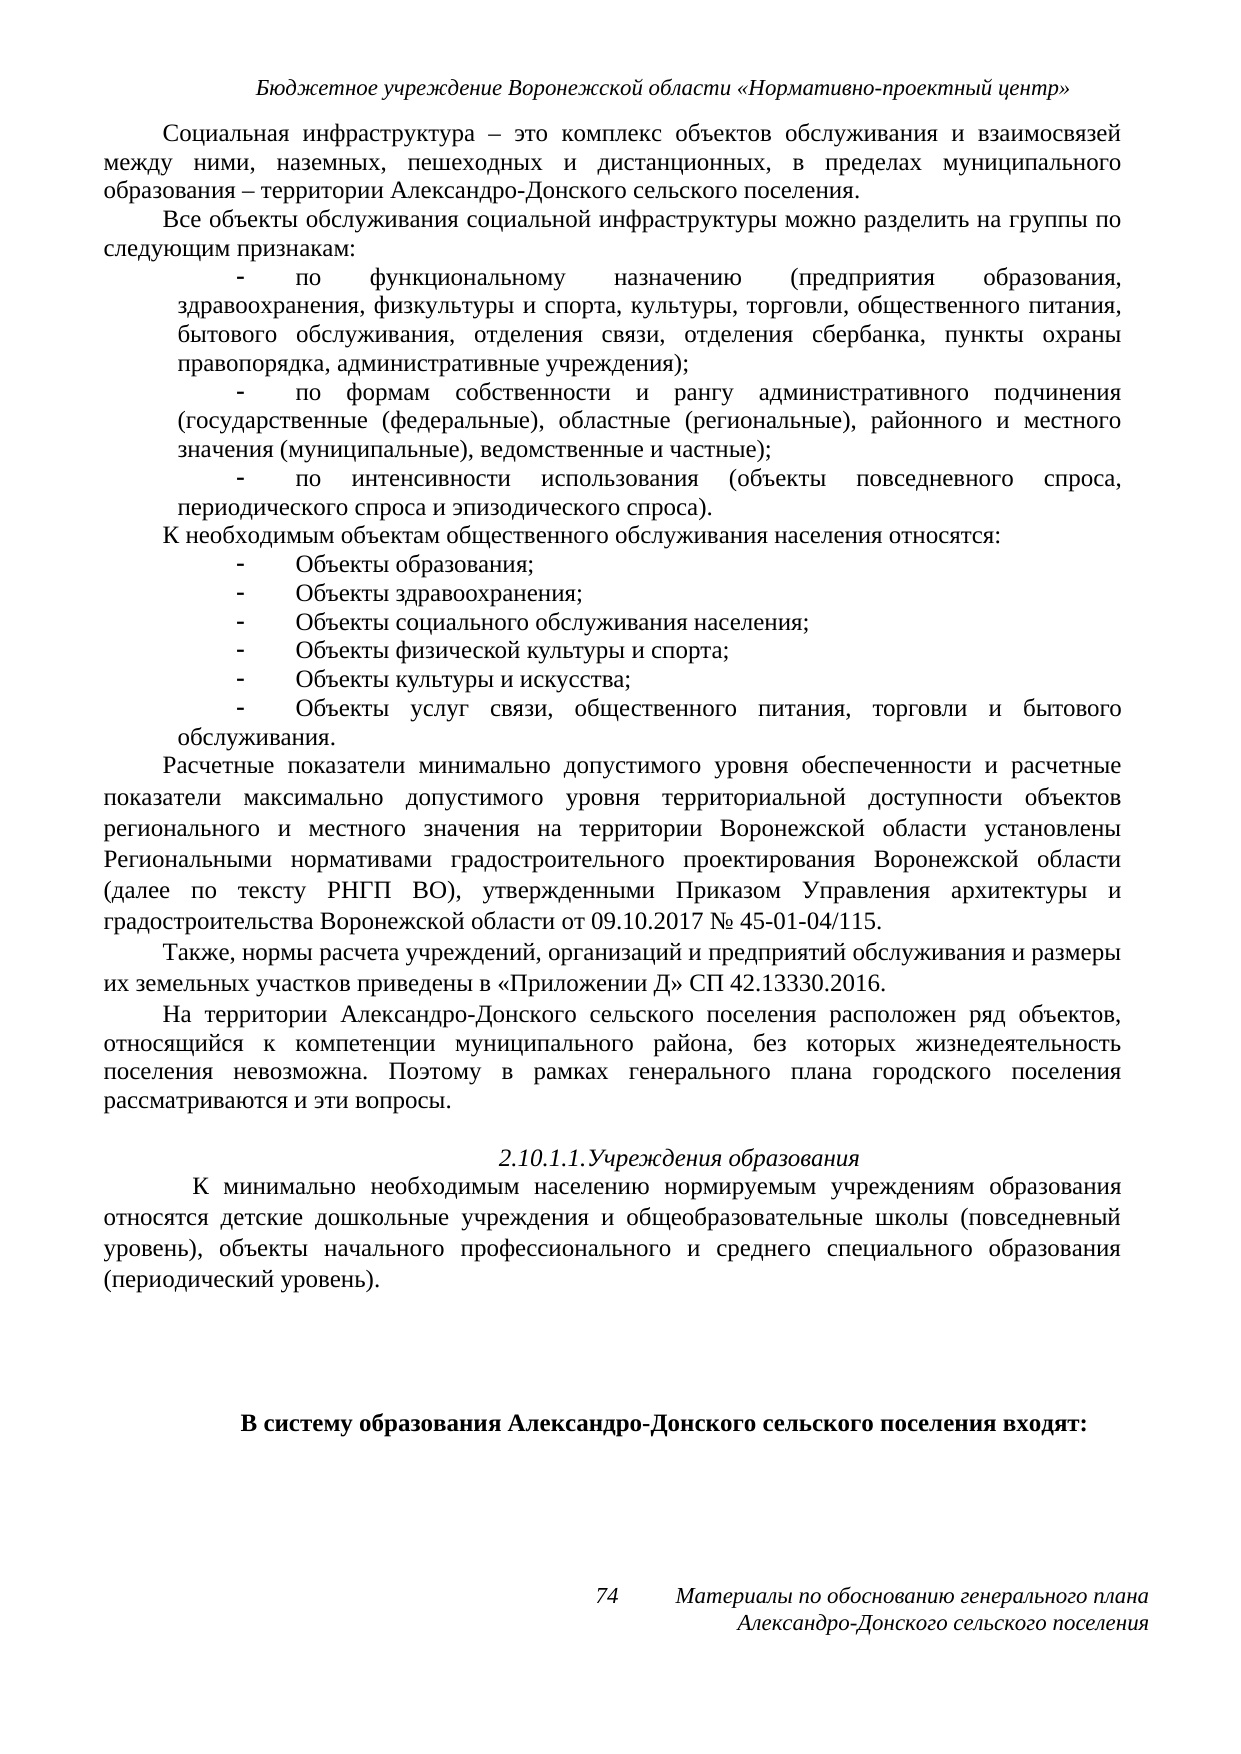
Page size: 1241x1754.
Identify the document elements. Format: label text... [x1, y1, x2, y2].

list по формам собственности и рангу административного подчинения (государственные (федеральные), областные (региональные), районного и местного значения (муниципальные), ведомственные и частные); [177, 377, 1122, 463]
list Объекты физической культуры и спорта; [177, 636, 1122, 664]
text Все объекты обслуживания социальной инфраструктуры можно разделить на группы по следующим признакам: [103, 204, 1122, 262]
text Также, нормы расчета учреждений, организаций и предприятий обслуживания и размеры их земельных участков приведены в «Приложении Д» СП 42.13330.2016. [103, 937, 1122, 997]
text К минимально необходимым населению нормируемым учреждениям образования относятся детские дошкольные учреждения и общеобразовательные школы (повседневный уровень), объекты начального профессионального и среднего специального образования (периодический уровень). [103, 1171, 1122, 1293]
list Объекты культуры и искусства; [177, 664, 1122, 693]
text Расчетные показатели минимально допустимого уровня обеспеченности и расчетные показатели максимально допустимого уровня территориальной доступности объектов регионального и местного значения на территории Воронежской области установлены Региональными нормативами градостроительного проектирования Воронежской области (далее по тексту РНГП ВО), утвержденными Приказом Управления архитектуры и градостроительства Воронежской области от 09.10.2017 № 45-01-04/115. [103, 751, 1122, 934]
text Социальная инфраструктура – это комплекс объектов обслуживания и взаимосвязей между ними, наземных, пешеходных и дистанционных, в пределах муниципального образования – территории Александро-Донского сельского поселения. [103, 118, 1122, 204]
list по функциональному назначению (предприятия образования, здравоохранения, физкультуры и спорта, культуры, торговли, общественного питания, бытового обслуживания, отделения связи, отделения сбербанка, пункты охраны правопорядка, административные учреждения); [177, 262, 1122, 377]
list по интенсивности использования (объекты повседневного спроса, периодического спроса и эпизодического спроса). [177, 463, 1122, 521]
text К необходимым объектам общественного обслуживания населения относятся: [103, 521, 1122, 549]
text На территории Александро-Донского сельского поселения расположен ряд объектов, относящийся к компетенции муниципального района, без которых жизнедеятельность поселения невозможна. Поэтому в рамках генерального плана городского поселения рассматриваются и эти вопросы. [103, 999, 1122, 1114]
list Объекты социального обслуживания населения; [177, 607, 1122, 636]
list Объекты образования; [177, 549, 1122, 578]
list Объекты услуг связи, общественного питания, торговли и бытового обслуживания. [177, 693, 1122, 751]
list Учреждения образования [177, 1143, 1122, 1171]
list Объекты здравоохранения; [177, 578, 1122, 607]
text В систему образования Александро-Донского сельского поселения входят: [177, 1408, 1152, 1436]
